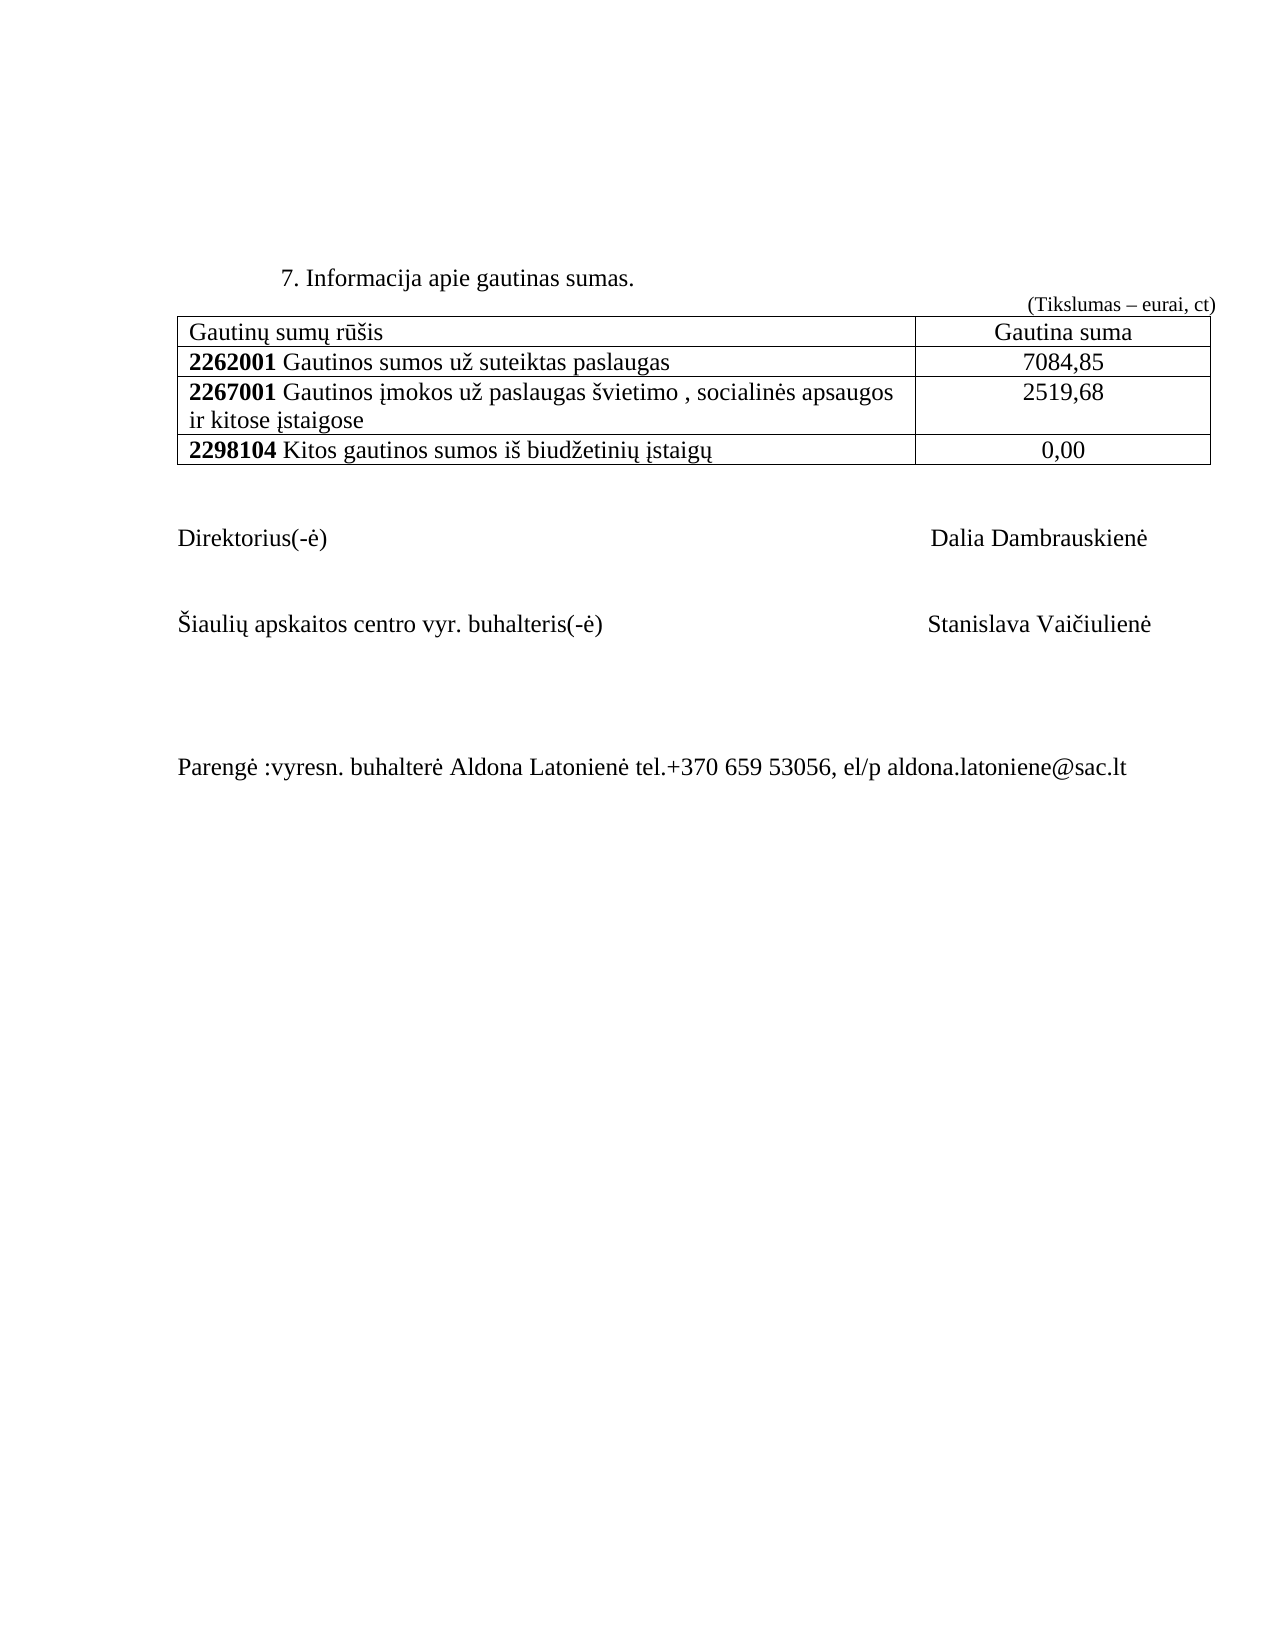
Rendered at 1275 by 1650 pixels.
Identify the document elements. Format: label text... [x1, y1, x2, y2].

table_cell 2267001 Gautinos įmokos už paslaugas švietimo , socialinės apsaugos ir kitose įstaigose [178, 377, 915, 434]
text Direktorius(-ė) Dalia Dambrauskienė [177, 523, 1216, 551]
table_cell 2519,68 [916, 377, 1210, 434]
text (Tikslumas – eurai, ct) [177, 292, 1216, 316]
table_header Gautina suma [916, 317, 1210, 346]
text Šiaulių apskaitos centro vyr. buhalteris(-ė) Stanislava Vaičiulienė [177, 609, 1216, 638]
table_cell 7084,85 [916, 347, 1210, 376]
table_cell 0,00 [916, 435, 1210, 464]
table_header Gautinų sumų rūšis [178, 317, 915, 346]
text 7. Informacija apie gautinas sumas. [177, 263, 1216, 292]
text Parengė :vyresn. buhalterė Aldona Latonienė tel.+370 659 53056, el/p aldona.latoniene@sac.lt [177, 752, 1216, 781]
table_cell 2298104 Kitos gautinos sumos iš biudžetinių įstaigų [178, 435, 915, 464]
table_cell 2262001 Gautinos sumos už suteiktas paslaugas [178, 347, 915, 376]
